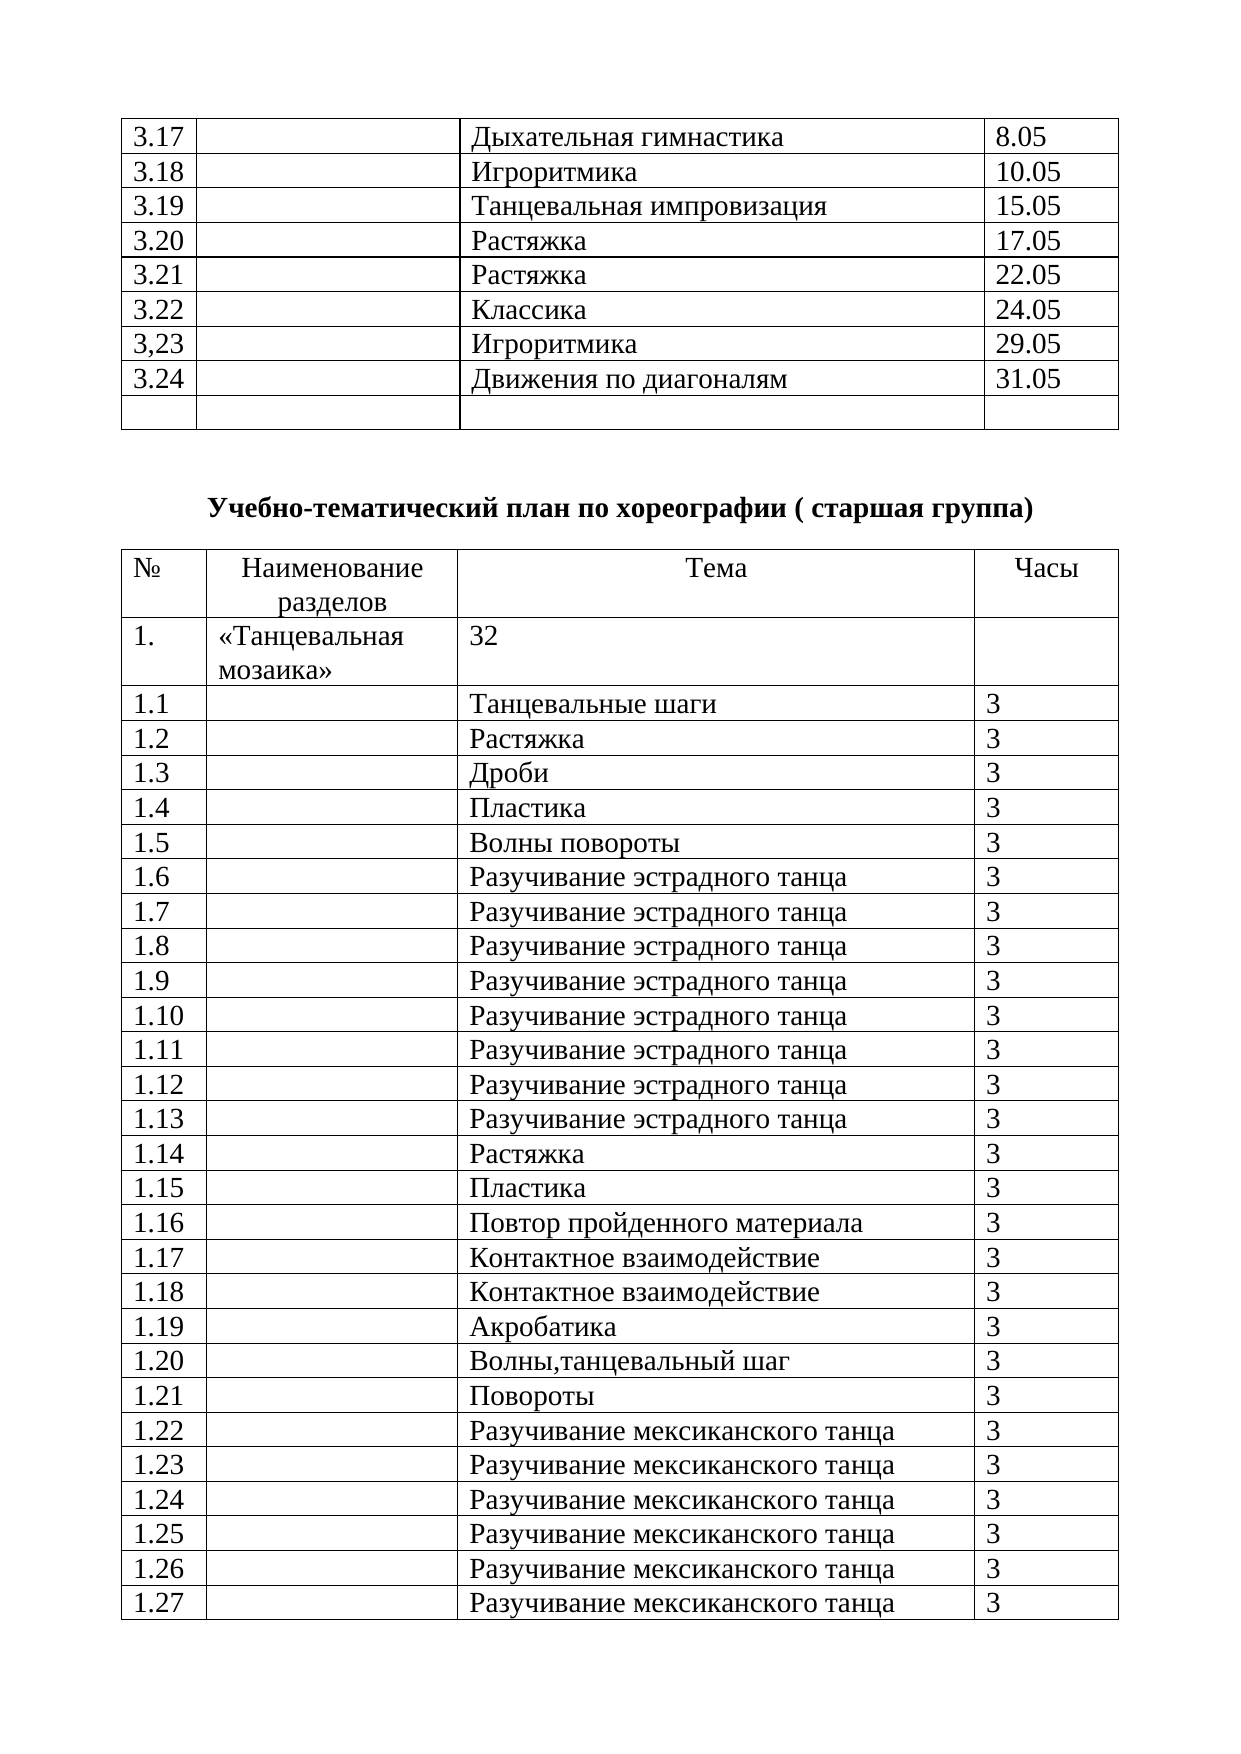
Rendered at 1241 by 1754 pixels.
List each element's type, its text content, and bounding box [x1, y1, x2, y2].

table_cell 3 [975, 1067, 1118, 1100]
table_cell 1.19 [122, 1309, 206, 1342]
table_cell 3 [975, 756, 1118, 789]
table_cell 1.4 [122, 790, 206, 824]
table_cell 3 [975, 1378, 1118, 1412]
table_cell Разучивание эстрадного танца [458, 1101, 974, 1135]
table_cell Разучивание эстрадного танца [458, 929, 974, 962]
table_cell 3.20 [122, 223, 196, 256]
table_cell Растяжка [458, 1136, 974, 1169]
table_cell 3 [975, 929, 1118, 962]
table_cell 3 [975, 1136, 1118, 1169]
table_cell 1.2 [122, 721, 206, 754]
table_cell 1.17 [122, 1240, 206, 1273]
table_cell [975, 618, 1118, 685]
table_cell [207, 1205, 457, 1239]
table_cell [207, 1344, 457, 1377]
table_cell 1.23 [122, 1447, 206, 1481]
table_cell 3 [975, 1586, 1118, 1619]
table_cell [207, 790, 457, 824]
table_cell [207, 1551, 457, 1584]
table_cell Классика [461, 292, 984, 326]
table_cell [207, 859, 457, 893]
table_cell 3 [975, 859, 1118, 893]
table_cell 3 [975, 1032, 1118, 1066]
table_cell 1.9 [122, 963, 206, 997]
table_cell [197, 292, 459, 326]
table_cell [197, 396, 459, 429]
table_cell [197, 154, 459, 187]
table_cell [207, 929, 457, 962]
table_header Часы [975, 550, 1118, 617]
table_cell Разучивание эстрадного танца [458, 894, 974, 927]
table_cell 3.21 [122, 258, 196, 291]
table_cell Разучивание мексиканского танца [458, 1516, 974, 1550]
table_cell [985, 396, 1118, 429]
table_cell 1.18 [122, 1274, 206, 1308]
table_cell 3.18 [122, 154, 196, 187]
table_cell 1.10 [122, 998, 206, 1031]
table_cell 24.05 [985, 292, 1118, 326]
table_cell Растяжка [461, 223, 984, 256]
table_cell 3.22 [122, 292, 196, 326]
table_cell [207, 1171, 457, 1204]
table_cell Волны,танцевальный шаг [458, 1344, 974, 1377]
table_cell Контактное взаимодействие [458, 1240, 974, 1273]
table_cell 1.20 [122, 1344, 206, 1377]
table_cell «Танцевальная мозаика» [207, 618, 457, 685]
table_cell Повороты [458, 1378, 974, 1412]
table_cell 3 [975, 1205, 1118, 1239]
table_cell 10.05 [985, 154, 1118, 187]
table_cell [207, 1032, 457, 1066]
table_cell 3 [975, 1551, 1118, 1584]
table_cell 1.13 [122, 1101, 206, 1135]
table_cell Разучивание мексиканского танца [458, 1413, 974, 1446]
text Учебно-тематический план по хореографии ( старшая группа) [133, 490, 1152, 523]
table_cell [207, 1067, 457, 1100]
table_cell Растяжка [461, 258, 984, 291]
table_cell [207, 1586, 457, 1619]
table_cell 1.11 [122, 1032, 206, 1066]
table_cell Пластика [458, 1171, 974, 1204]
table_cell 3,23 [122, 327, 196, 360]
table_cell 3.17 [122, 119, 196, 153]
table_cell [207, 998, 457, 1031]
table_cell Разучивание эстрадного танца [458, 998, 974, 1031]
table_cell 3 [975, 1171, 1118, 1204]
table_cell 3 [975, 825, 1118, 858]
table_cell Игроритмика [461, 154, 984, 187]
table_cell [207, 1482, 457, 1515]
table_cell 29.05 [985, 327, 1118, 360]
table_cell Разучивание эстрадного танца [458, 859, 974, 893]
table_cell 3.24 [122, 361, 196, 395]
table_cell Дроби [458, 756, 974, 789]
table_cell Игроритмика [461, 327, 984, 360]
table_cell 1.1 [122, 686, 206, 720]
table_cell [197, 258, 459, 291]
table_cell 3 [975, 998, 1118, 1031]
table_cell 1.15 [122, 1171, 206, 1204]
table_cell 1.8 [122, 929, 206, 962]
table_cell Разучивание мексиканского танца [458, 1551, 974, 1584]
table_cell [197, 327, 459, 360]
table_cell 1.5 [122, 825, 206, 858]
table_cell Пластика [458, 790, 974, 824]
table_cell 3 [975, 1413, 1118, 1446]
table_header № [122, 550, 206, 617]
table_cell 1.21 [122, 1378, 206, 1412]
table_header Тема [458, 550, 974, 617]
table_cell 3 [975, 1344, 1118, 1377]
table_cell 15.05 [985, 188, 1118, 222]
table_cell 1.26 [122, 1551, 206, 1584]
table_cell Разучивание эстрадного танца [458, 1067, 974, 1100]
table_cell 3 [975, 1447, 1118, 1481]
table_cell Разучивание эстрадного танца [458, 1032, 974, 1066]
table_cell 3 [975, 721, 1118, 754]
table_cell Растяжка [458, 721, 974, 754]
table_cell 3 [975, 1101, 1118, 1135]
table_cell 3 [975, 1309, 1118, 1342]
table_cell 1.12 [122, 1067, 206, 1100]
table_cell [207, 1309, 457, 1342]
table_cell Акробатика [458, 1309, 974, 1342]
table_cell Движения по диагоналям [461, 361, 984, 395]
table_cell 1.24 [122, 1482, 206, 1515]
table_cell 3.19 [122, 188, 196, 222]
table_cell Танцевальные шаги [458, 686, 974, 720]
table_cell 31.05 [985, 361, 1118, 395]
table_cell [207, 1378, 457, 1412]
table_cell [207, 894, 457, 927]
table_cell Дыхательная гимнастика [461, 119, 984, 153]
table_cell [207, 756, 457, 789]
table_cell 1.6 [122, 859, 206, 893]
table_cell [461, 396, 984, 429]
table_cell [207, 1447, 457, 1481]
table_cell [207, 1240, 457, 1273]
table_cell [197, 188, 459, 222]
table_cell [207, 1516, 457, 1550]
table_header Наименование разделов [207, 550, 457, 617]
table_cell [458, 1586, 974, 1619]
table_cell 1.7 [122, 894, 206, 927]
table_cell 3 [975, 790, 1118, 824]
table_cell Разучивание мексиканского танца [458, 1482, 974, 1515]
table_cell [207, 1413, 457, 1446]
table_cell 1.27 [122, 1586, 206, 1619]
table_cell Танцевальная импровизация [461, 188, 984, 222]
table_cell 1. [122, 618, 206, 685]
table_cell 17.05 [985, 223, 1118, 256]
table_cell 1.22 [122, 1413, 206, 1446]
table_cell 3 [975, 894, 1118, 927]
table_cell 3 [975, 963, 1118, 997]
table_cell [207, 1136, 457, 1169]
table_cell [207, 721, 457, 754]
table_cell 3 [975, 1274, 1118, 1308]
table_cell [197, 361, 459, 395]
table_cell 32 [458, 618, 974, 685]
table_cell Разучивание мексиканского танца [458, 1447, 974, 1481]
table_cell 1.14 [122, 1136, 206, 1169]
table_cell 3 [975, 686, 1118, 720]
table_cell Повтор пройденного материала [458, 1205, 974, 1239]
table_cell [207, 963, 457, 997]
table_cell [197, 223, 459, 256]
table_cell [207, 686, 457, 720]
table_cell Волны повороты [458, 825, 974, 858]
table_cell 1.3 [122, 756, 206, 789]
table_cell [122, 396, 196, 429]
table_cell Разучивание эстрадного танца [458, 963, 974, 997]
table_cell 8.05 [985, 119, 1118, 153]
table_cell [197, 119, 459, 153]
table_cell 22.05 [985, 258, 1118, 291]
table_cell [207, 825, 457, 858]
table_cell Контактное взаимодействие [458, 1274, 974, 1308]
table_cell [207, 1101, 457, 1135]
table_cell 3 [975, 1516, 1118, 1550]
table_cell 1.16 [122, 1205, 206, 1239]
table_cell [207, 1274, 457, 1308]
table_cell 1.25 [122, 1516, 206, 1550]
table_cell 3 [975, 1240, 1118, 1273]
table_cell 3 [975, 1482, 1118, 1515]
